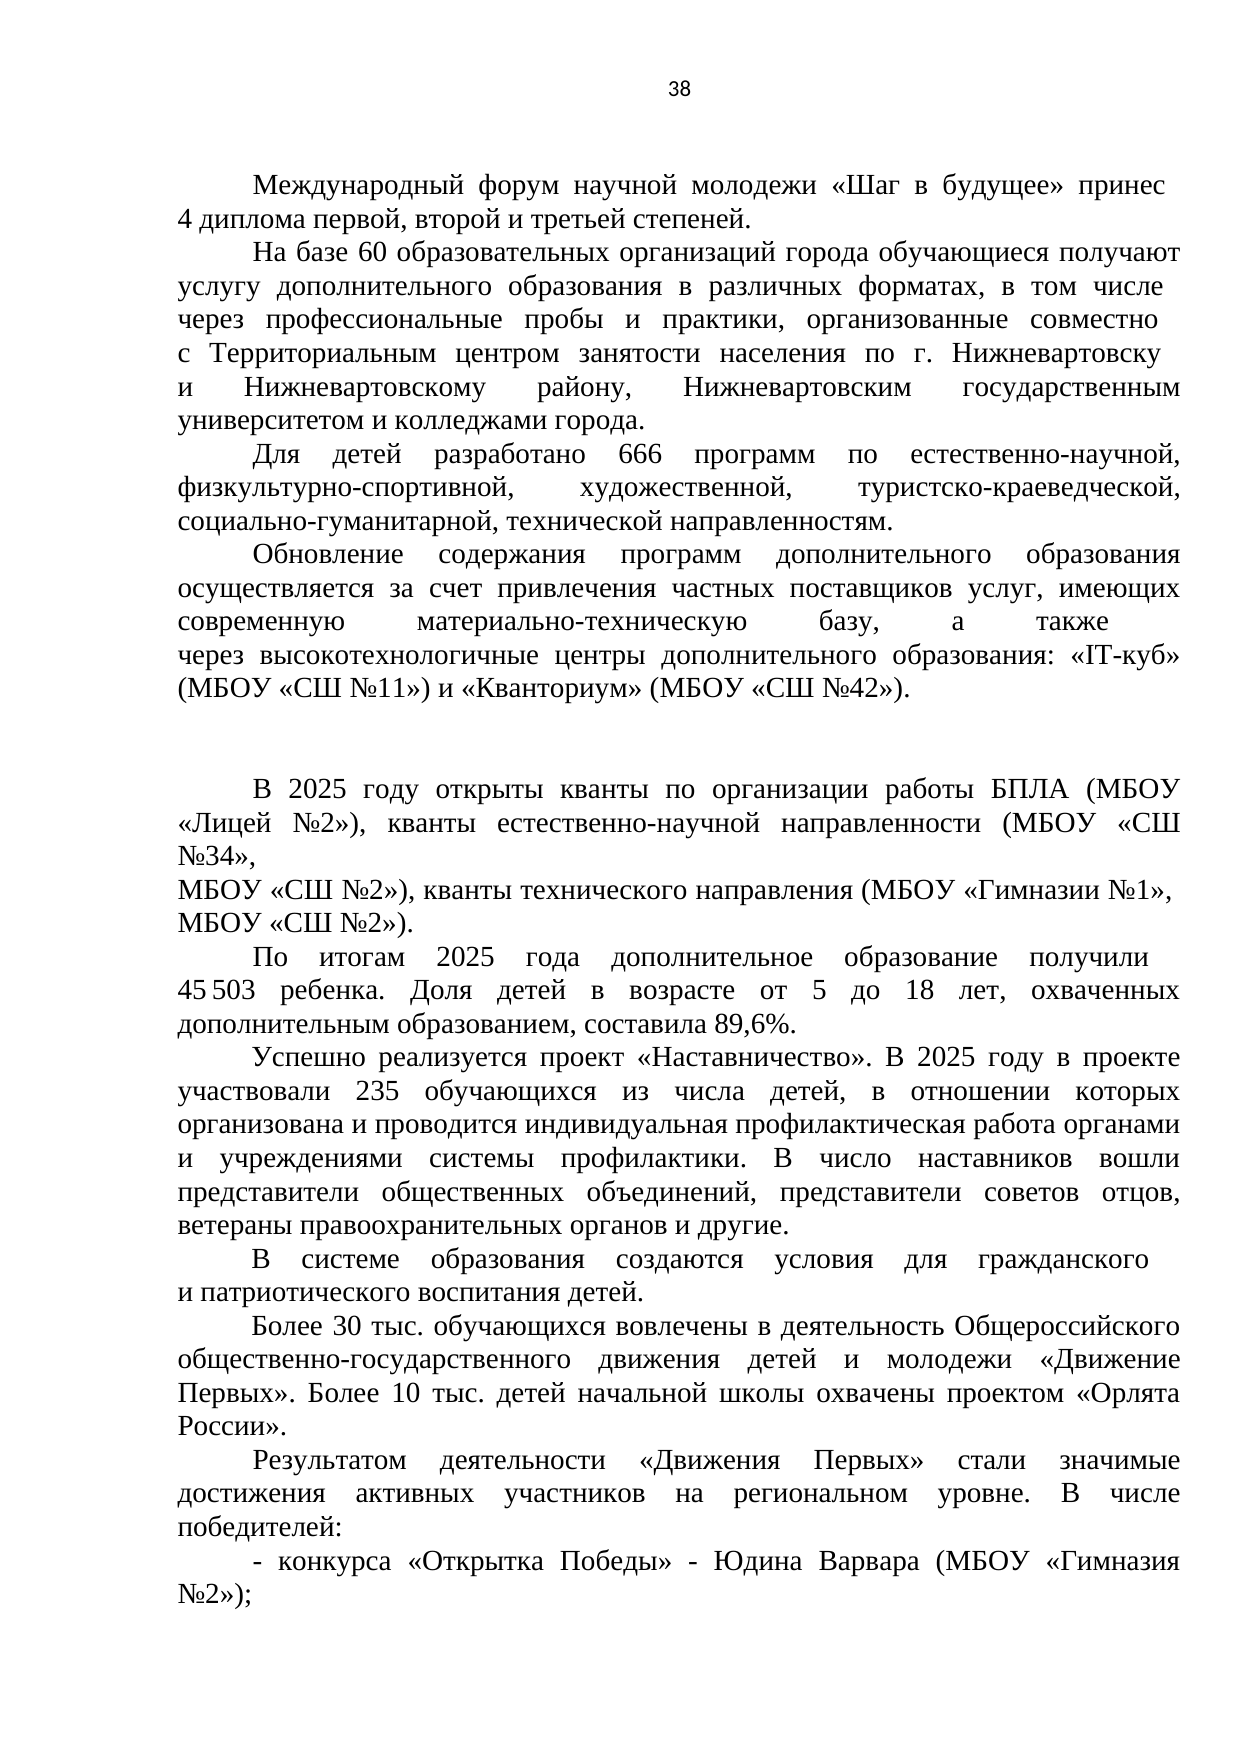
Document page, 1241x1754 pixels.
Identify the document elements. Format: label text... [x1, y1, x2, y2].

text Обновление содержания программ дополнительного образования осуществляется за счет привлечения частных поставщиков услуг, имеющих современную материально-техническую базу, а также через высокотехнологичные центры дополнительного образования: «IT-куб» (МБОУ «СШ №11») и «Кванториум» (МБОУ «СШ №42»). [177, 536, 1181, 704]
text На базе 60 образовательных организаций города обучающиеся получают услугу дополнительного образования в различных форматах, в том числе через профессиональные пробы и практики, организованные совместно с Территориальным центром занятости населения по г. Нижневартовску и Нижневартовскому району, Нижневартовским государственным университетом и колледжами города. [177, 234, 1181, 436]
text Результатом деятельности «Движения Первых» стали значимые достижения активных участников на региональном уровне. В числе победителей: [177, 1442, 1181, 1543]
text Успешно реализуется проект «Наставничество». В 2025 году в проекте участвовали 235 обучающихся из числа детей, в отношении которых организована и проводится индивидуальная профилактическая работа органами и учреждениями системы профилактики. В число наставников вошли представители общественных объединений, представители советов отцов, ветераны правоохранительных органов и другие. [177, 1039, 1181, 1241]
text - конкурса «Открытка Победы» - Юдина Варвара (МБОУ «Гимназия №2»); [177, 1543, 1181, 1610]
text В 2025 году открыты кванты по организации работы БПЛА (МБОУ «Лицей №2»), кванты естественно-научной направленности (МБОУ «СШ №34», МБОУ «СШ №2»), кванты технического направления (МБОУ «Гимназии №1», МБОУ «СШ №2»). [177, 771, 1181, 939]
text По итогам 2025 года дополнительное образование получили 45 503 ребенка. Доля детей в возрасте от 5 до 18 лет, охваченных дополнительным образованием, составила 89,6%. [177, 939, 1181, 1039]
text Для детей разработано 666 программ по естественно-научной, физкультурно-спортивной, художественной, туристско-краеведческой, социально-гуманитарной, технической направленностям. [177, 436, 1181, 536]
text Международный форум научной молодежи «Шаг в будущее» принес 4 диплома первой, второй и третьей степеней. [177, 167, 1181, 234]
text Более 30 тыс. обучающихся вовлечены в деятельность Общероссийского общественно-государственного движения детей и молодежи «Движение Первых». Более 10 тыс. детей начальной школы охвачены проектом «Орлята России». [177, 1308, 1181, 1442]
text В системе образования создаются условия для гражданского и патриотического воспитания детей. [177, 1241, 1181, 1308]
